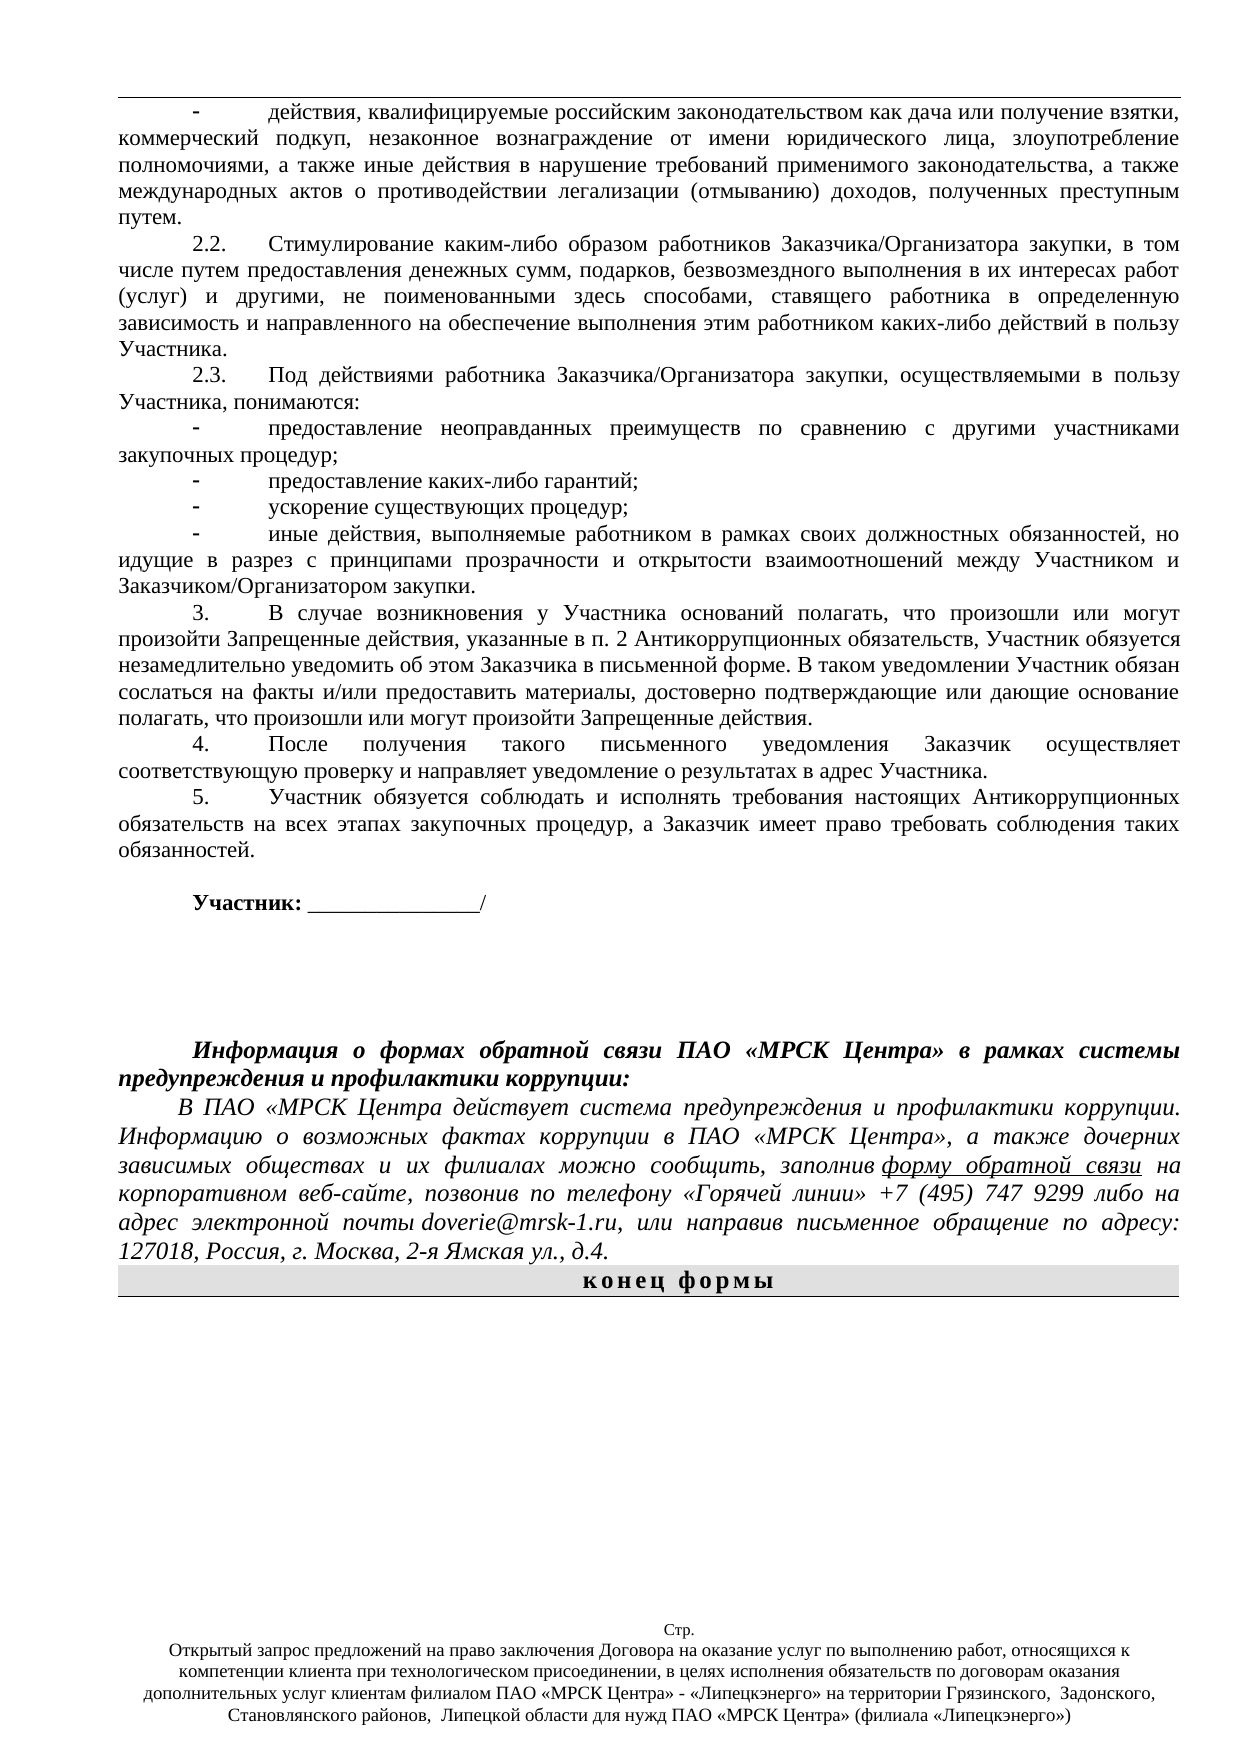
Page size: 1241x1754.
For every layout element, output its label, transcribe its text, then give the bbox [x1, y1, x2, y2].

list В случае возникновения у Участника оснований полагать, что произошли или могут произойти Запрещенные действия, указанные в п. 2 Антикоррупционных обязательств, Участник обязуется незамедлительно уведомить об этом Заказчика в письменной форме. В таком уведомлении Участник обязан сослаться на факты и/или предоставить материалы, достоверно подтверждающие или дающие основание полагать, что произошли или могут произойти Запрещенные действия. [118, 599, 1181, 731]
text В ПАО «МРСК Центра действует система предупреждения и профилактики коррупции. Информацию о возможных фактах коррупции в ПАО «МРСК Центра», а также дочерних зависимых обществах и их филиалах можно сообщить, заполнив форму обратной связи на корпоративном веб-сайте, позвонив по телефону «Горячей линии» +7 (495) 747 9299 либо на адрес электронной почты doverie@mrsk-1.ru, или направив письменное обращение по адресу: 127018, Россия, г. Москва, 2-я Ямская ул., д.4. [415, 1207, 1181, 1265]
text Информация о формах обратной связи ПАО «МРСК Центра» в рамках системы предупреждения и профилактики коррупции: [118, 1035, 1181, 1092]
text конец формы [118, 1265, 1179, 1296]
text В ПАО «МРСК Центра действует система предупреждения и профилактики коррупции. Информацию о возможных фактах коррупции в ПАО «МРСК Центра», а также дочерних зависимых обществах и их филиалах можно сообщить, заполнив форму обратной связи на корпоративном веб-сайте, позвонив по телефону «Горячей линии» +7 (495) 747 9299 либо на адрес электронной почты doverie@mrsk-1.ru, или направив письменное обращение по адресу: 127018, Россия, г. Москва, 2-я Ямская ул., д.4. [118, 1092, 1181, 1121]
list иные действия, выполняемые работником в рамках своих должностных обязанностей, но идущие в разрез с принципами прозрачности и открытости взаимоотношений между Участником и Заказчиком/Организатором закупки. [118, 520, 1181, 599]
list После получения такого письменного уведомления Заказчик осуществляет соответствующую проверку и направляет уведомление о результатах в адрес Участника. [118, 731, 1181, 783]
list Под действиями работника Заказчика/Организатора закупки, осуществляемыми в пользу Участника, понимаются: [118, 362, 1181, 414]
text В ПАО «МРСК Центра действует система предупреждения и профилактики коррупции. Информацию о возможных фактах коррупции в ПАО «МРСК Центра», а также дочерних зависимых обществах и их филиалах можно сообщить, заполнив форму обратной связи на корпоративном веб-сайте, позвонив по телефону «Горячей линии» +7 (495) 747 9299 либо на адрес электронной почты doverie@mrsk-1.ru, или направив письменное обращение по адресу: 127018, Россия, г. Москва, 2-я Ямская ул., д.4. [118, 1150, 1181, 1207]
text Участник: _______________/ [118, 889, 1181, 915]
list предоставление каких-либо гарантий; [118, 467, 1181, 493]
list ускорение существующих процедур; [118, 493, 1181, 520]
list Cтимулирование каким-либо образом работников Заказчика/Организатора закупки, в том числе путем предоставления денежных сумм, подарков, безвозмездного выполнения в их интересах работ (услуг) и другими, не поименованными здесь способами, ставящего работника в определенную зависимость и направленного на обеспечение выполнения этим работником каких-либо действий в пользу Участника. [118, 230, 1181, 362]
list действия, квалифицируемые российским законодательством как дача или получение взятки, коммерческий подкуп, незаконное вознаграждение от имени юридического лица, злоупотребление полномочиями, а также иные действия в нарушение требований применимого законодательства, а также международных актов о противодействии легализации (отмыванию) доходов, полученных преступным путем. [118, 98, 1181, 230]
list предоставление неоправданных преимуществ по сравнению с другими участниками закупочных процедур; [118, 414, 1181, 467]
list Участник обязуется соблюдать и исполнять требования настоящих Антикоррупционных обязательств на всех этапах закупочных процедур, а Заказчик имеет право требовать соблюдения таких обязанностей. [118, 783, 1181, 862]
